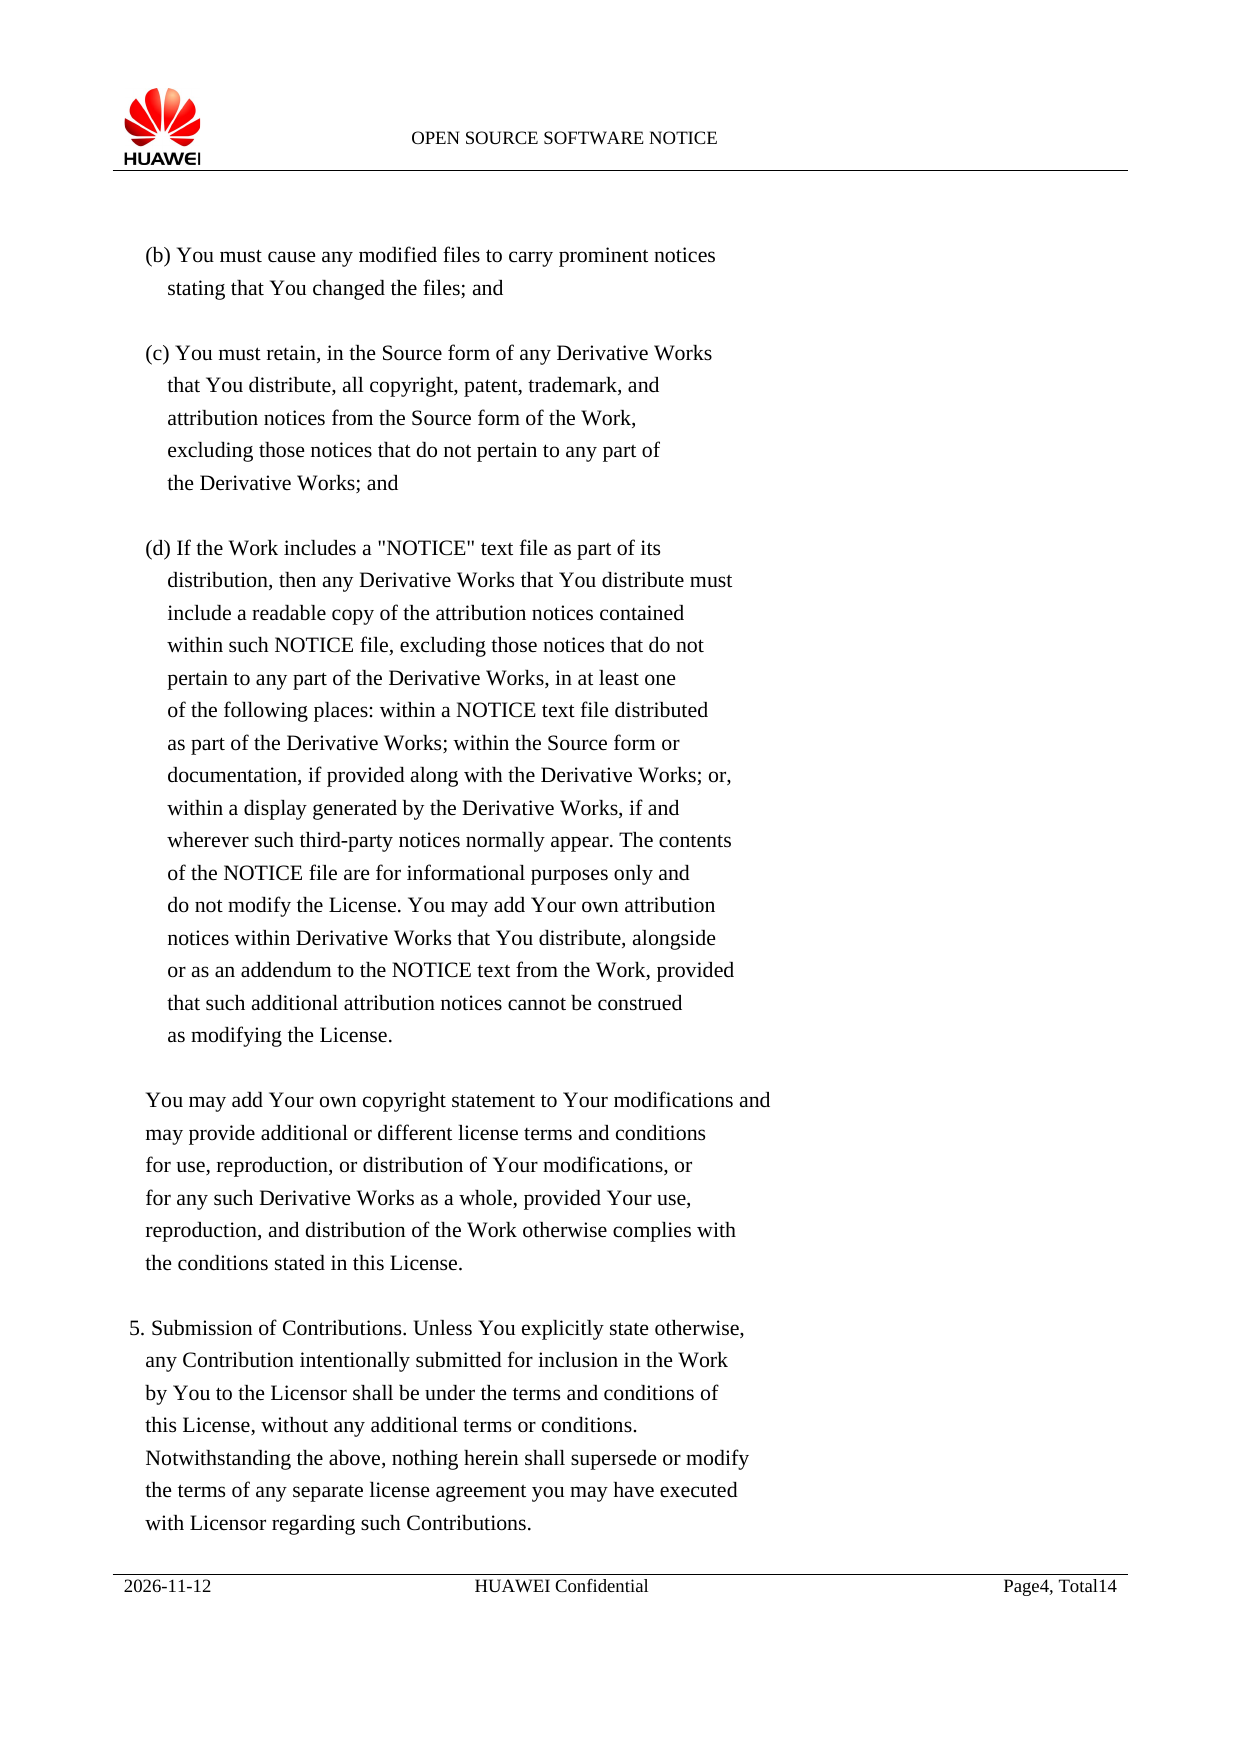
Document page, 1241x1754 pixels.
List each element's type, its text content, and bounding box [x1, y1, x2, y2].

picture [124, 88, 201, 165]
